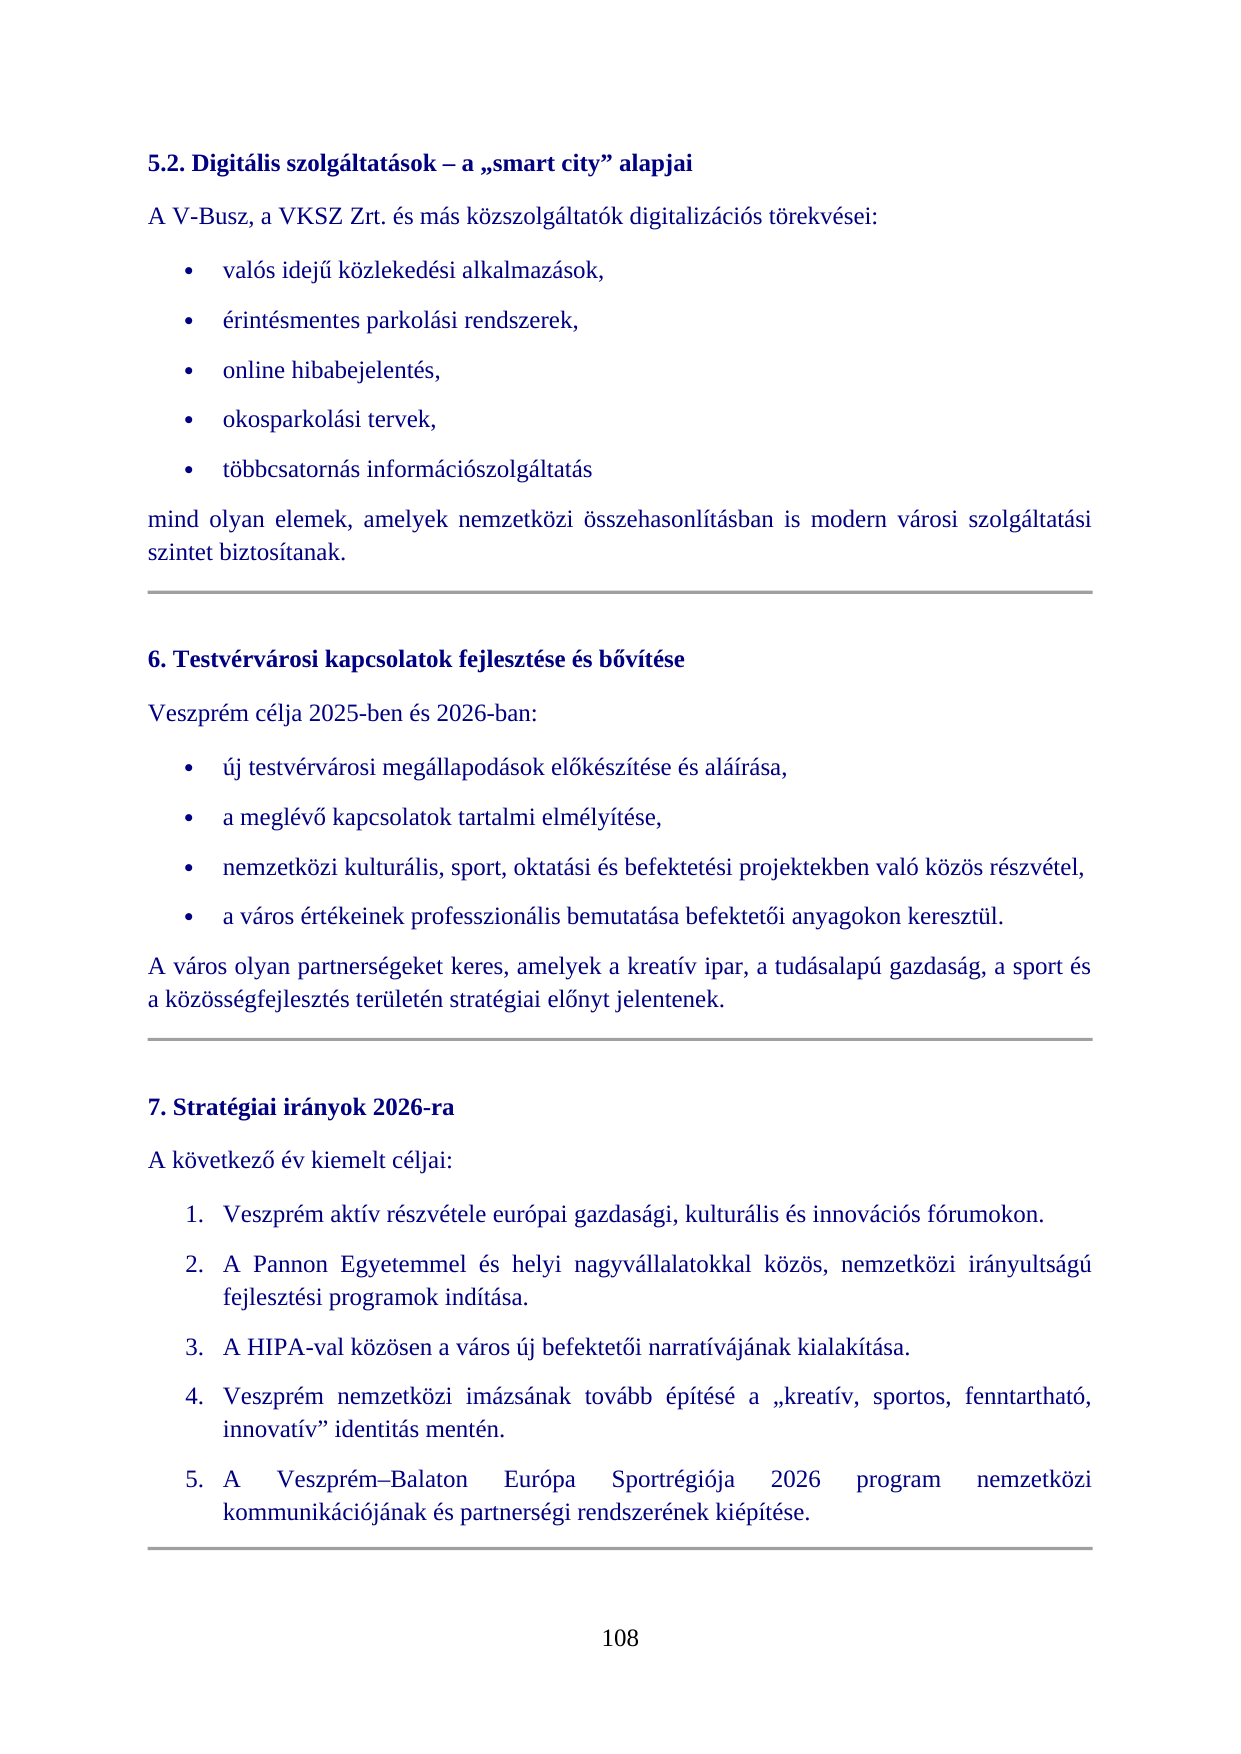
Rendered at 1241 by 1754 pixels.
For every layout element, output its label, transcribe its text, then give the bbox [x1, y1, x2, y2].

text A következő év kiemelt céljai: [148, 1146, 1093, 1174]
list a meglévő kapcsolatok tartalmi elmélyítése, [185, 802, 1093, 831]
list okosparkolási tervek, [185, 404, 1093, 433]
text 7. Stratégiai irányok 2026-ra [148, 1092, 1093, 1120]
text A V-Busz, a VKSZ Zrt. és más közszolgáltatók digitalizációs törekvései: [148, 201, 1093, 230]
text mind olyan elemek, amelyek nemzetközi összehasonlításban is modern városi szolgáltatási szintet biztosítanak. [148, 504, 1093, 566]
list A Pannon Egyetemmel és helyi nagyvállalatokkal közös, nemzetközi irányultságú fejlesztési programok indítása. [185, 1249, 1093, 1311]
list érintésmentes parkolási rendszerek, [185, 305, 1093, 334]
text Veszprém célja 2025-ben és 2026-ban: [148, 698, 1093, 727]
text A város olyan partnerségeket keres, amelyek a kreatív ipar, a tudásalapú gazdaság, a sport és a közösségfejlesztés területén stratégiai előnyt jelentenek. [148, 951, 1093, 1013]
list A HIPA-val közösen a város új befektetői narratívájának kialakítása. [185, 1332, 1093, 1361]
list többcsatornás információszolgáltatás [185, 454, 1093, 483]
list a város értékeinek professzionális bemutatása befektetői anyagokon keresztül. [185, 901, 1093, 930]
list Veszprém nemzetközi imázsának tovább építésé a „kreatív, sportos, fenntartható, innovatív” identitás mentén. [185, 1381, 1093, 1443]
list Veszprém aktív részvétele európai gazdasági, kulturális és innovációs fórumokon. [185, 1199, 1093, 1228]
list online hibabejelentés, [185, 355, 1093, 383]
list valós idejű közlekedési alkalmazások, [185, 255, 1093, 284]
text 5.2. Digitális szolgáltatások – a „smart city” alapjai [148, 148, 1093, 176]
list új testvérvárosi megállapodások előkészítése és aláírása, [185, 752, 1093, 781]
text 6. Testvérvárosi kapcsolatok fejlesztése és bővítése [148, 644, 1093, 673]
list nemzetközi kulturális, sport, oktatási és befektetési projektekben való közös részvétel, [185, 852, 1093, 880]
list A Veszprém–Balaton Európa Sportrégiója 2026 program nemzetközi kommunikációjának és partnerségi rendszerének kiépítése. [185, 1464, 1093, 1526]
